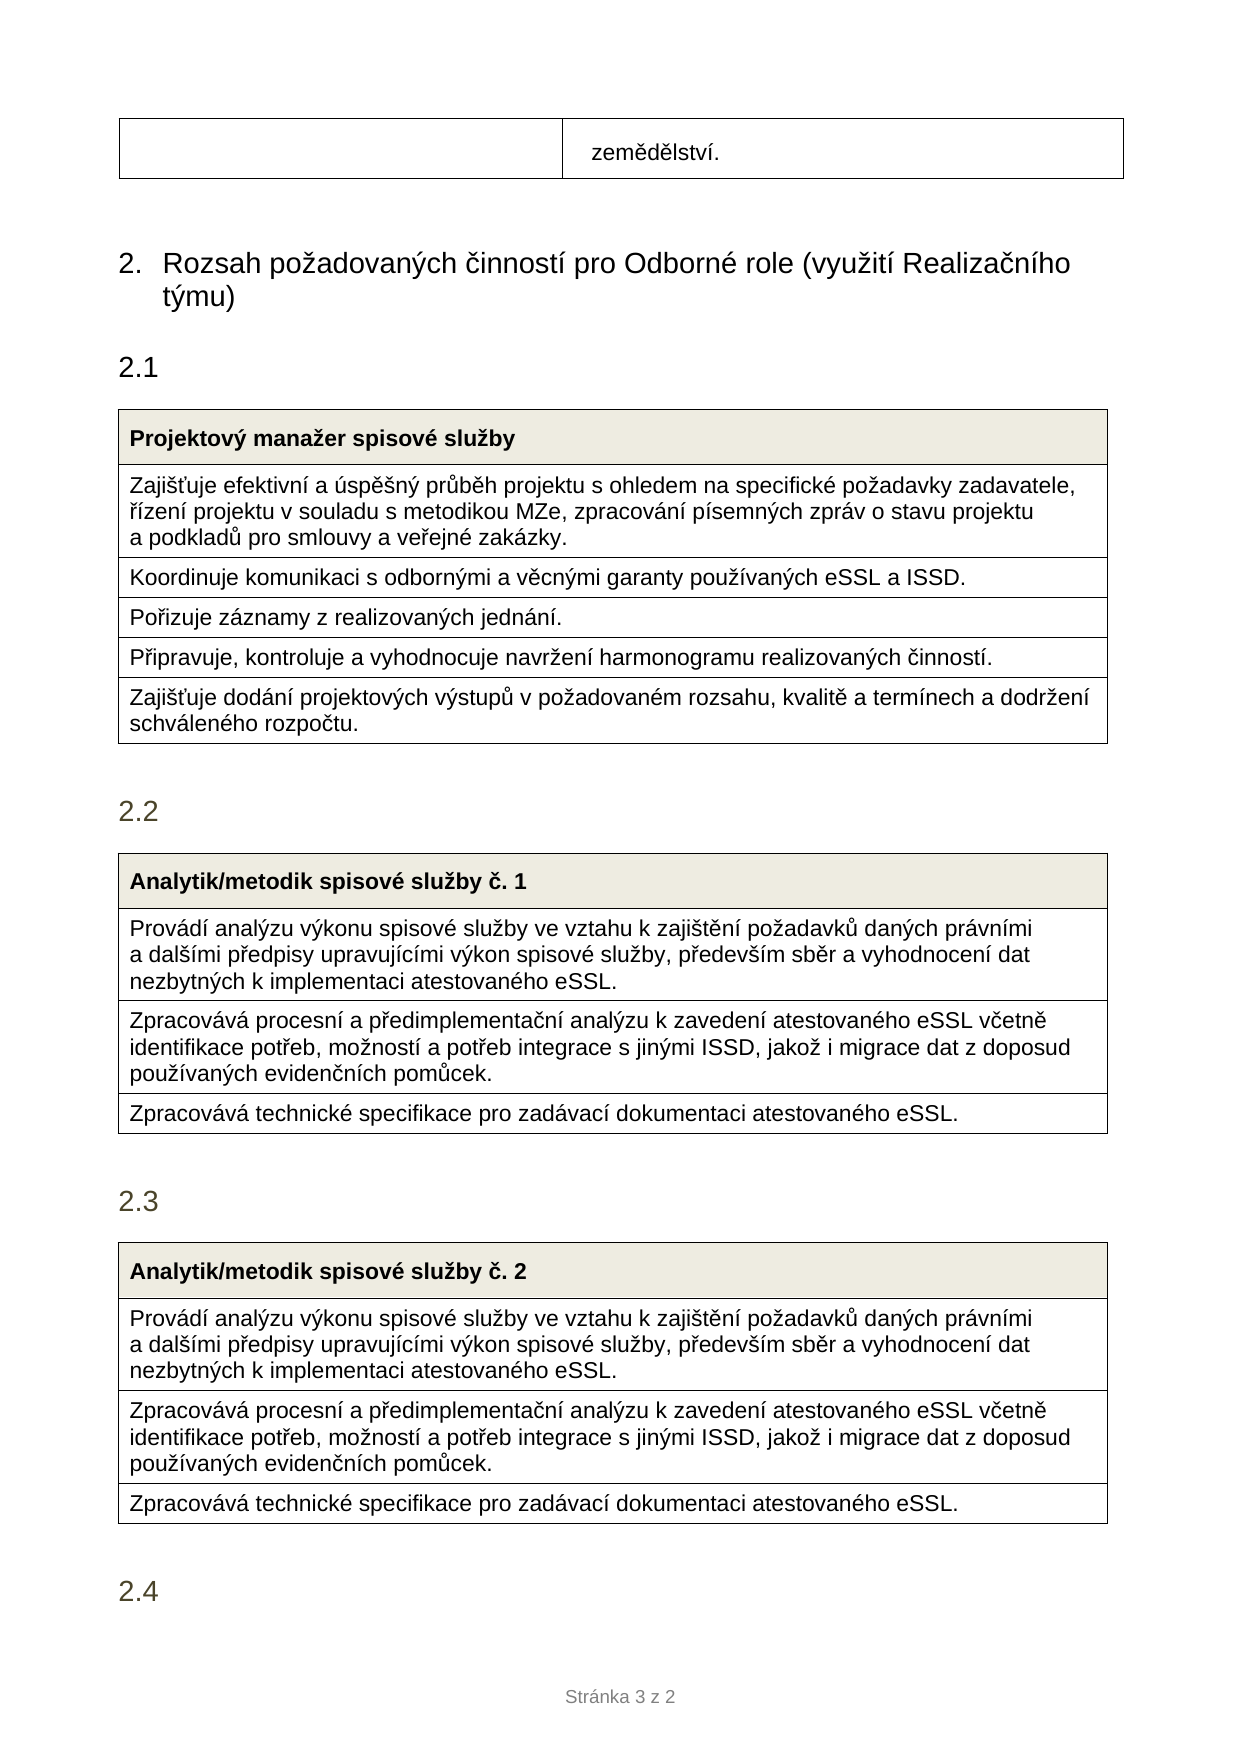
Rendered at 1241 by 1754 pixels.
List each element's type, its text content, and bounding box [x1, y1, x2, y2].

table_header Analytik/metodik spisové služby č. 2 [119, 1243, 1107, 1297]
list 2.4 [118, 1574, 1122, 1607]
table_header Analytik/metodik spisové služby č. 1 [119, 854, 1107, 908]
table_cell Zajišťuje efektivní a úspěšný průběh projektu s ohledem na specifické požadavky zadavatele, řízení projektu v souladu s metodikou MZe, zpracování písemných zpráv o stavu projektu a podkladů pro smlouvy a veřejné zakázky. [119, 465, 1107, 557]
table_cell Koordinuje komunikaci s odbornými a věcnými garanty používaných eSSL a ISSD. [119, 558, 1107, 597]
list 2.1 [118, 351, 1122, 384]
table_cell Pořizuje záznamy z realizovaných jednání. [119, 598, 1107, 637]
table_header Projektový manažer spisové služby [119, 410, 1107, 464]
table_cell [563, 119, 1123, 178]
list 2.2 [118, 794, 1122, 827]
list Rozsah požadovaných činností pro Odborné role (využití Realizačního týmu) [118, 246, 1122, 313]
table_cell Zpracovává technické specifikace pro zadávací dokumentaci atestovaného eSSL. [119, 1094, 1107, 1133]
table_cell Zpracovává technické specifikace pro zadávací dokumentaci atestovaného eSSL. [119, 1484, 1107, 1523]
table_cell Zajišťuje dodání projektových výstupů v požadovaném rozsahu, kvalitě a termínech a dodržení schváleného rozpočtu. [119, 678, 1107, 743]
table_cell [120, 119, 562, 178]
table_cell Připravuje, kontroluje a vyhodnocuje navržení harmonogramu realizovaných činností. [119, 638, 1107, 677]
list 2.3 [118, 1184, 1122, 1217]
